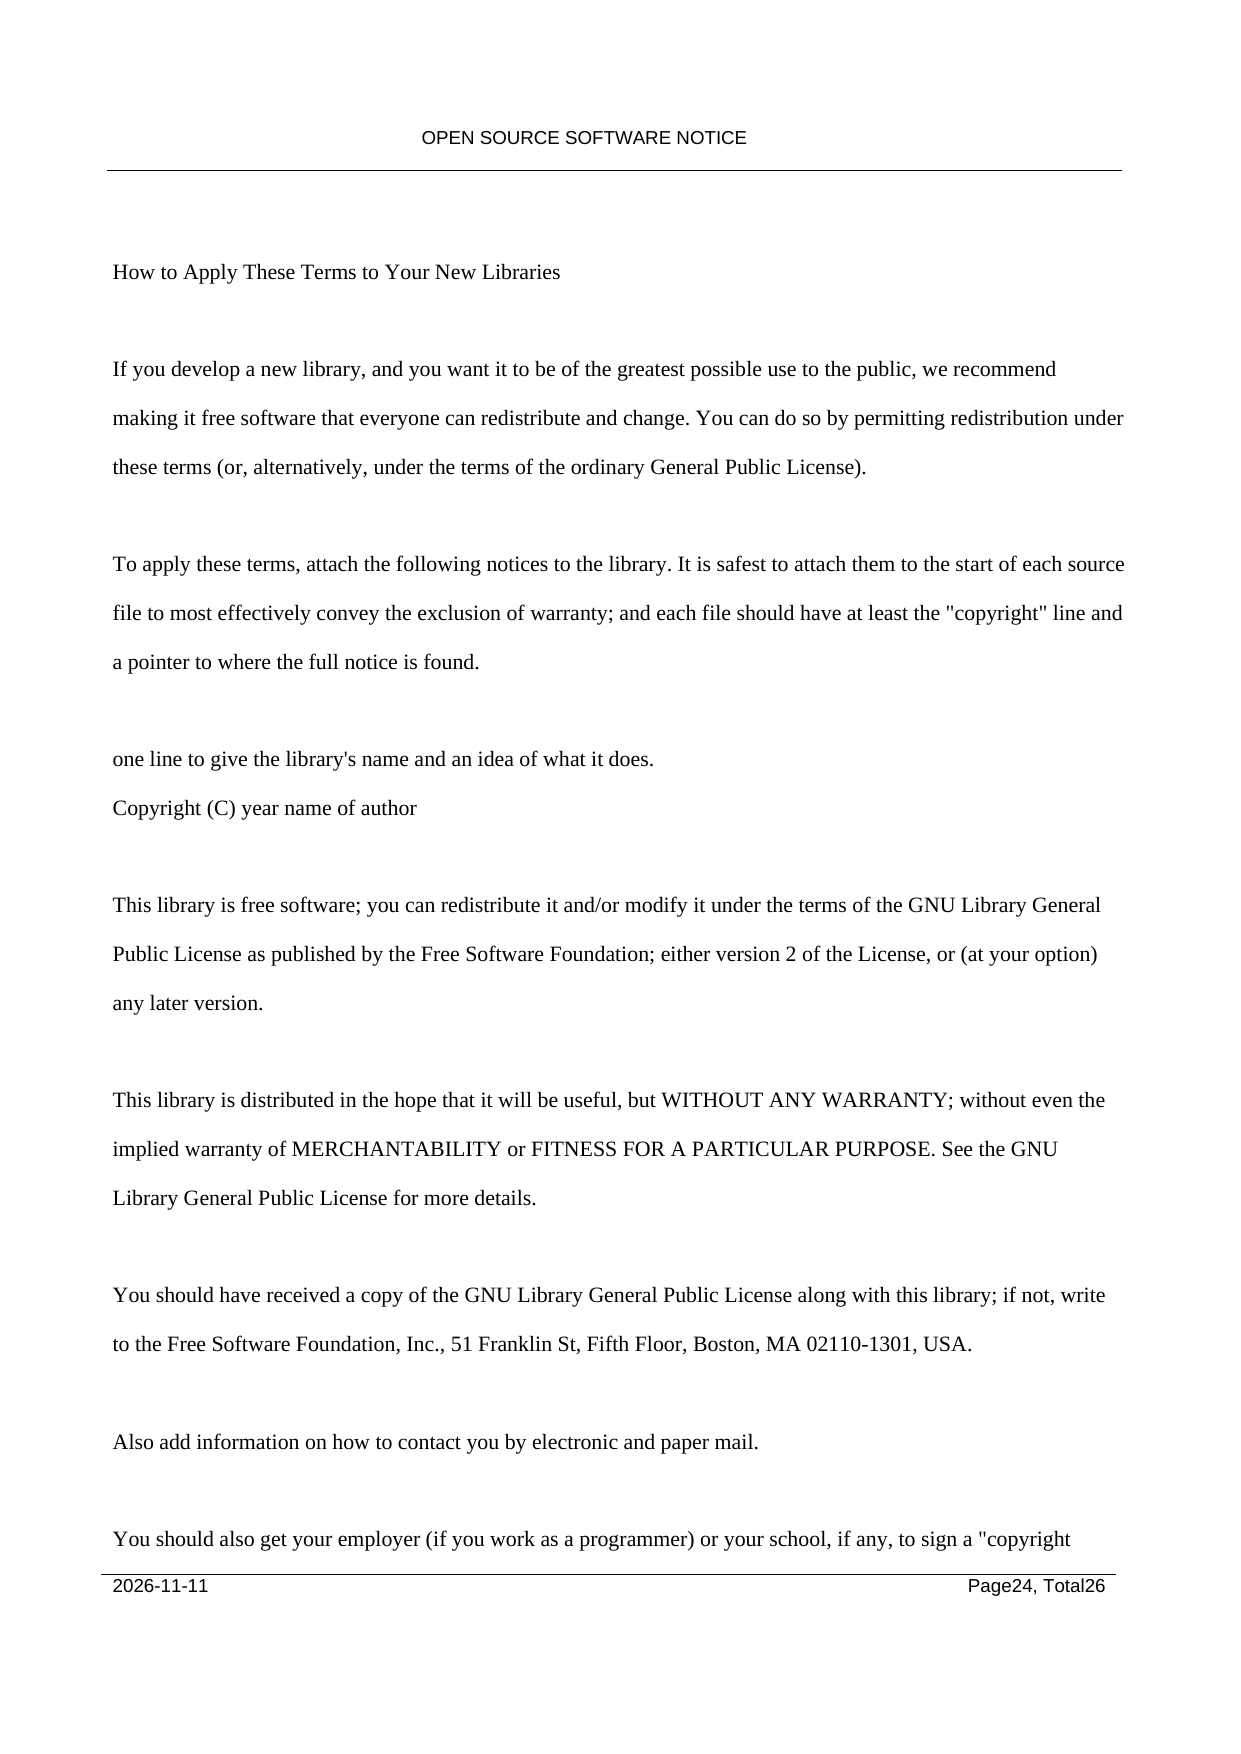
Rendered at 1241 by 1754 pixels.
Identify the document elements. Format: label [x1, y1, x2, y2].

text [112, 206, 1128, 1555]
